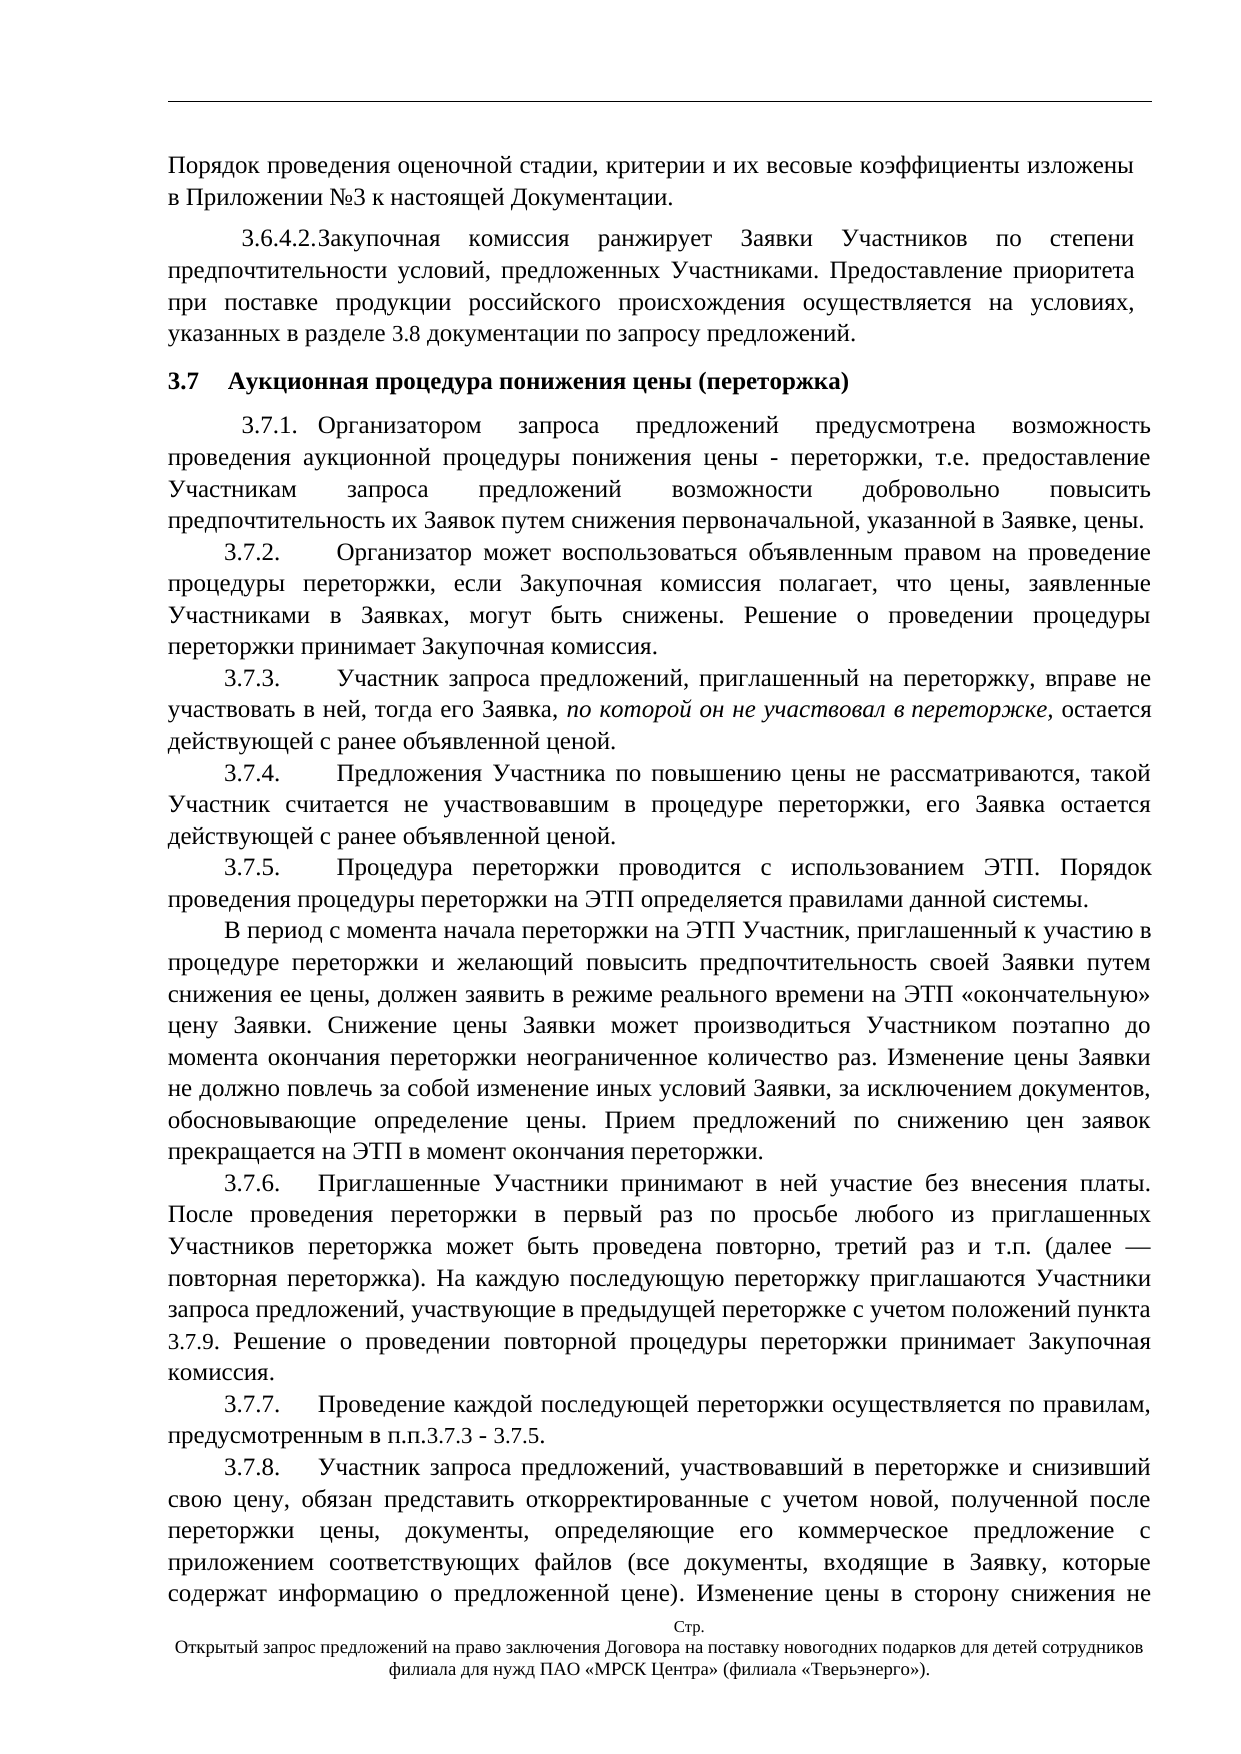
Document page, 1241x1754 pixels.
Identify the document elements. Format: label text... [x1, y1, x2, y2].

text В период с момента начала переторжки на ЭТП Участник, приглашенный к участию в процедуре переторжки и желающий повысить предпочтительность своей Заявки путем снижения ее цены, должен заявить в режиме реального времени на ЭТП «окончательную» цену Заявки. Снижение цены Заявки может производиться Участником поэтапно до момента окончания переторжки неограниченное количество раз. Изменение цены Заявки не должно повлечь за собой изменение иных условий Заявки, за исключением документов, обосновывающие определение цены. Прием предложений по снижению цен заявок прекращается на ЭТП в момент окончания переторжки. [168, 916, 1152, 1165]
list Закупочная комиссия ранжирует Заявки Участников по степени предпочтительности условий, предложенных Участниками. Предоставление приоритета при поставке продукции российского происхождения осуществляется на условиях, указанных в разделе 3.8 документации по запросу предложений. [168, 223, 1135, 347]
list Организатором запроса предложений предусмотрена возможность проведения аукционной процедуры понижения цены - переторжки, т.е. предоставление Участникам запроса предложений возможности добровольно повысить предпочтительность их Заявок путем снижения первоначальной, указанной в Заявке, цены. [168, 411, 1152, 534]
list Участник запроса предложений, приглашенный на переторжку, вправе не участвовать в ней, тогда его Заявка, по которой он не участвовал в переторжке, остается действующей с ранее объявленной ценой. [168, 663, 1152, 755]
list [168, 150, 1135, 210]
list Организатор может воспользоваться объявленным правом на проведение процедуры переторжки, если Закупочная комиссия полагает, что цены, заявленные Участниками в Заявках, могут быть снижены. Решение о проведении процедуры переторжки принимает Закупочная комиссия. [168, 537, 1152, 660]
list Проведение каждой последующей переторжки осуществляется по правилам, предусмотренным в п.п.3.7.3 - 3.7.5. [168, 1389, 1152, 1449]
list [168, 1452, 1152, 1607]
list Процедура переторжки проводится с использованием ЭТП. Порядок проведения процедуры переторжки на ЭТП определяется правилами данной системы. [168, 852, 1152, 913]
list Приглашенные Участники принимают в ней участие без внесения платы. После проведения переторжки в первый раз по просьбе любого из приглашенных Участников переторжка может быть проведена повторно, третий раз и т.п. (далее — повторная переторжка). На каждую последующую переторжку приглашаются Участники запроса предложений, участвующие в предыдущей переторжке с учетом положений пункта 3.7.9. Решение о проведении повторной процедуры переторжки принимает Закупочная комиссия. [168, 1168, 1152, 1386]
list Предложения Участника по повышению цены не рассматриваются, такой Участник считается не участвовавшим в процедуре переторжки, его Заявка остается действующей с ранее объявленной ценой. [168, 758, 1152, 849]
subtitle Аукционная процедура понижения цены (переторжка) [168, 366, 1152, 395]
